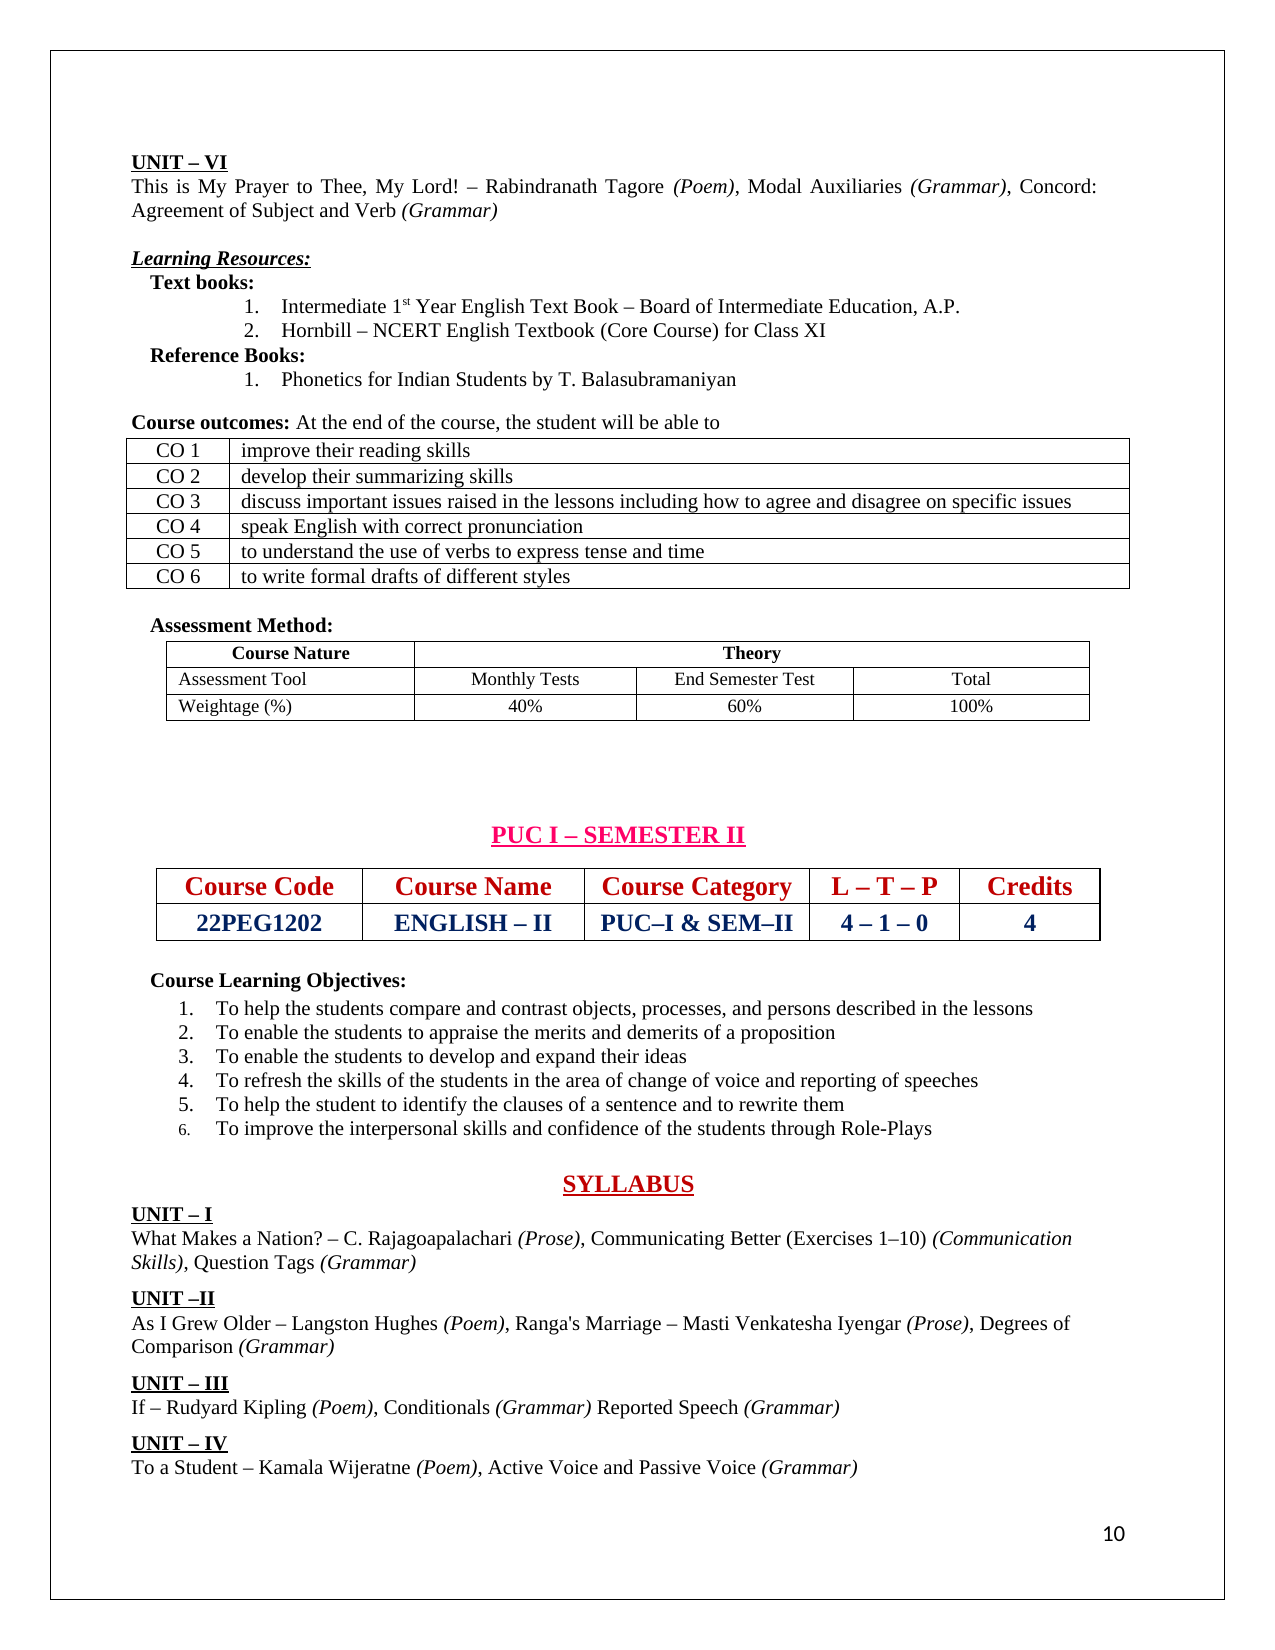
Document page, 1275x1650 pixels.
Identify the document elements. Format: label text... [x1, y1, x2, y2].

table_cell CO 5 [127, 539, 229, 563]
text Assessment Method: [131, 613, 1125, 637]
table_cell to understand the use of verbs to express tense and time [230, 539, 1129, 563]
table_cell CO 6 [127, 564, 229, 588]
table_cell CO 2 [127, 464, 229, 488]
list To help the student to identify the clauses of a sentence and to rewrite them [178, 1092, 1103, 1116]
table_cell PUC–I & SEM–II [585, 904, 809, 940]
subtitle Reference Books: [150, 342, 1125, 367]
table_cell End Semester Test [637, 668, 853, 694]
table_header Course Nature [167, 642, 414, 667]
list Intermediate 1st Year English Text Book – Board of Intermediate Education, A.P. [244, 294, 1125, 318]
table_cell CO 3 [127, 489, 229, 513]
list To help the students compare and contrast objects, processes, and persons described in the lessons [178, 996, 1103, 1020]
subtitle Course Learning Objectives: [150, 968, 1125, 992]
table_cell Monthly Tests [415, 668, 636, 694]
table_header Credits [960, 869, 1099, 903]
table_header CO 1 [127, 439, 229, 462]
table_cell ENGLISH – II [363, 904, 584, 940]
table_cell 60% [637, 695, 853, 720]
table_cell speak English with correct pronunciation [230, 514, 1129, 538]
table_header L – T – P [810, 869, 959, 903]
list To refresh the skills of the students in the area of change of voice and reporting of speeches [178, 1068, 1103, 1092]
table_header Course Name [363, 869, 584, 903]
table_header improve their reading skills [230, 439, 1129, 462]
table_cell CO 4 [127, 514, 229, 538]
list UNIT – III [131, 1371, 1116, 1394]
table_cell 100% [854, 695, 1089, 720]
list Hornbill – NCERT English Textbook (Core Course) for Class XI [244, 318, 1125, 342]
text If – Rudyard Kipling (Poem), Conditionals (Grammar) Reported Speech (Grammar) [131, 1394, 1097, 1419]
list UNIT – VI [131, 150, 1125, 174]
list As I Grew Older – Langston Hughes (Poem), Ranga's Marriage – Masti Venkatesha Iyengar (Prose), Degrees of Comparison (Grammar) [131, 1310, 1125, 1358]
list UNIT – IV [131, 1431, 1125, 1455]
table_cell 4 [960, 904, 1099, 940]
text This is My Prayer to Thee, My Lord! – Rabindranath Tagore (Poem), Modal Auxiliaries (Grammar), Concord: Agreement of Subject and Verb (Grammar) [131, 174, 1097, 222]
table_cell Weightage (%) [167, 695, 414, 720]
table_cell Total [854, 668, 1089, 694]
text Learning Resources: [131, 246, 1125, 270]
subtitle PUC I – SEMESTER II [150, 820, 1086, 849]
text To a Student – Kamala Wijeratne (Poem), Active Voice and Passive Voice (Grammar) [131, 1455, 1136, 1479]
table_cell 40% [415, 695, 636, 720]
table_cell 22PEG1202 [157, 904, 362, 940]
text Text books: [150, 270, 1125, 294]
subtitle SYLLABUS [131, 1169, 1125, 1198]
text Course outcomes: At the end of the course, the student will be able to [131, 410, 1125, 434]
table_header Course Category [585, 869, 809, 903]
table_cell discuss important issues raised in the lessons including how to agree and disagree on specific issues [230, 489, 1129, 513]
list To enable the students to appraise the merits and demerits of a proposition [178, 1020, 1103, 1044]
table_cell develop their summarizing skills [230, 464, 1129, 488]
text UNIT – I [131, 1202, 1125, 1226]
table_header Course Code [157, 869, 362, 903]
list UNIT –II [131, 1286, 1125, 1310]
list What Makes a Nation? – C. Rajagoapalachari (Prose), Communicating Better (Exercises 1–10) (Communication Skills), Question Tags (Grammar) [131, 1226, 1125, 1274]
table_cell to write formal drafts of different styles [230, 564, 1129, 588]
list To enable the students to develop and expand their ideas [178, 1044, 1103, 1068]
table_cell Assessment Tool [167, 668, 414, 694]
table_cell 4 – 1 – 0 [810, 904, 959, 940]
list Phonetics for Indian Students by T. Balasubramaniyan [244, 367, 1125, 391]
table_header Theory [415, 642, 1089, 667]
list To improve the interpersonal skills and confidence of the students through Role-Plays [178, 1116, 1103, 1140]
